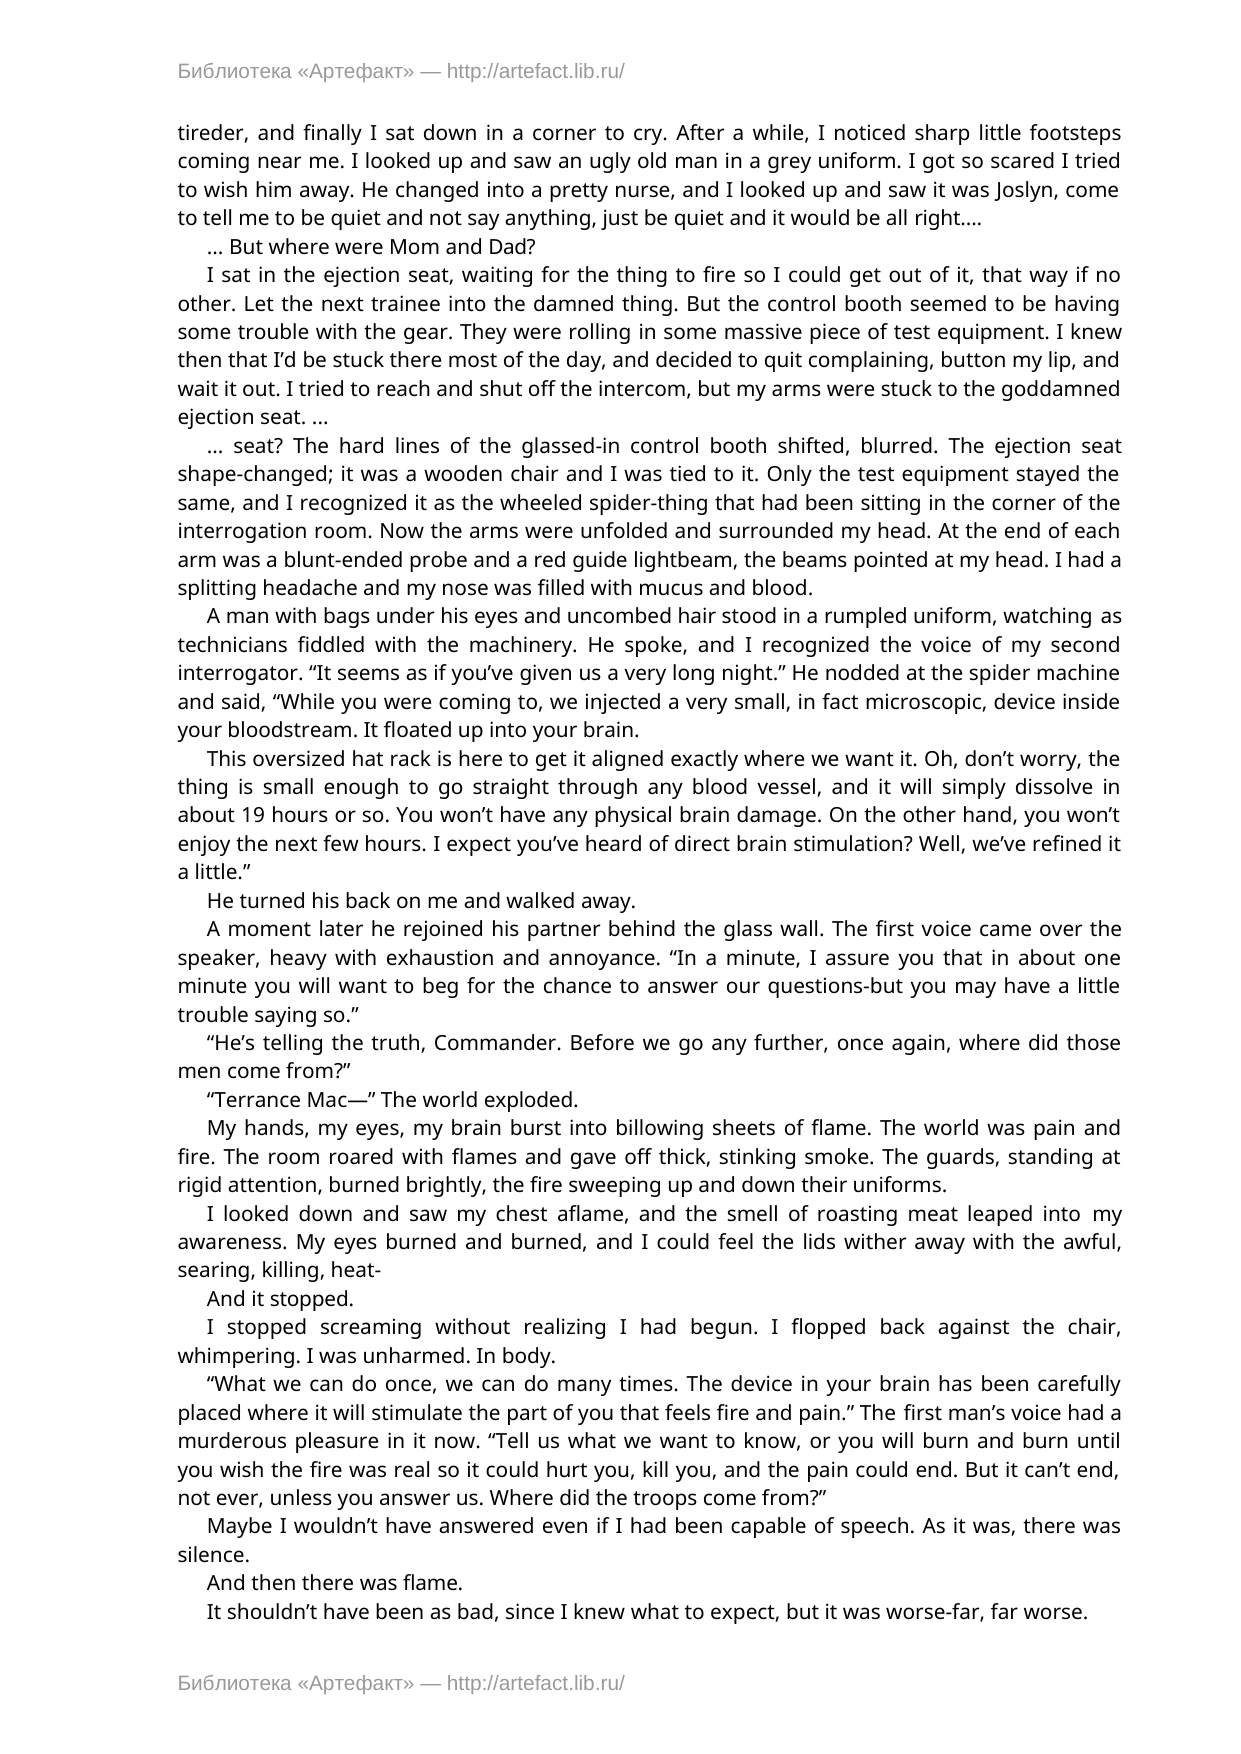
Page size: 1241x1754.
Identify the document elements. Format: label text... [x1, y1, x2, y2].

text A man with bags under his eyes and uncombed hair stood in a rumpled uniform, watching as technicians fiddled with the machinery. He spoke, and I recognized the voice of my second interrogator. “It seems as if you’ve given us a very long night.” He nodded at the spider machine and said, “While you were coming to, we injected a very small, in fact microscopic, device inside your bloodstream. It floated up into your brain. [177, 602, 1122, 744]
text I stopped screaming without realizing I had begun. I flopped back against the chair, whimpering. I was unharmed. In body. [177, 1312, 1122, 1369]
text And it stopped. [177, 1284, 1122, 1312]
text He turned his back on me and walked away. [177, 886, 1122, 914]
text I sat in the ejection seat, waiting for the thing to fire so I could get out of it, that way if no other. Let the next trainee into the damned thing. But the control booth seemed to be having some trouble with the gear. They were rolling in some massive piece of test equipment. I knew then that I’d be stuck there most of the day, and decided to quit complaining, button my lip, and wait it out. I tried to reach and shut off the intercom, but my arms were stuck to the goddamned ejection seat. ... [177, 260, 1122, 431]
text This oversized hat rack is here to get it aligned exactly where we want it. Oh, don’t worry, the thing is small enough to go straight through any blood vessel, and it will simply dissolve in about 19 hours or so. You won’t have any physical brain damage. On the other hand, you won’t enjoy the next few hours. I expect you’ve heard of direct brain stimulation? Well, we’ve refined it a little.” [177, 744, 1122, 886]
text I looked down and saw my chest aflame, and the smell of roasting meat leaped into my awareness. My eyes burned and burned, and I could feel the lids wither away with the awful, searing, killing, heat- [177, 1199, 1122, 1284]
text And then there was flame. [177, 1568, 1122, 1597]
text It shouldn’t have been as bad, since I knew what to expect, but it was worse-far, far worse. [177, 1597, 1122, 1625]
text ... seat? The hard lines of the glassed-in control booth shifted, blurred. The ejection seat shape-changed; it was a wooden chair and I was tied to it. Only the test equipment stayed the same, and I recognized it as the wheeled spider-thing that had been sitting in the corner of the interrogation room. Now the arms were unfolded and surrounded my head. At the end of each arm was a blunt-ended probe and a red guide lightbeam, the beams pointed at my head. I had a splitting headache and my nose was filled with mucus and blood. [177, 431, 1122, 602]
text My hands, my eyes, my brain burst into billowing sheets of flame. The world was pain and fire. The room roared with flames and gave off thick, stinking smoke. The guards, standing at rigid attention, burned brightly, the fire sweeping up and down their uniforms. [177, 1113, 1122, 1199]
text Maybe I wouldn’t have answered even if I had been capable of speech. As it was, there was silence. [177, 1512, 1122, 1568]
text A moment later he rejoined his partner behind the glass wall. The first voice came over the speaker, heavy with exhaustion and annoyance. “In a minute, I assure you that in about one minute you will want to beg for the chance to answer our questions-but you may have a little trouble saying so.” [177, 914, 1122, 1028]
text ... But where were Mom and Dad? [177, 232, 1122, 260]
text “What we can do once, we can do many times. The device in your brain has been carefully placed where it will stimulate the part of you that feels fire and pain.” The first man’s voice had a murderous pleasure in it now. “Tell us what we want to know, or you will burn and burn until you wish the fire was real so it could hurt you, kill you, and the pain could end. But it can’t end, not ever, unless you answer us. Where did the troops come from?” [177, 1369, 1122, 1512]
text “He’s telling the truth, Commander. Before we go any further, once again, where did those men come from?” [177, 1028, 1122, 1085]
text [177, 118, 1122, 232]
text “Terrance Mac—” The world exploded. [177, 1085, 1122, 1113]
